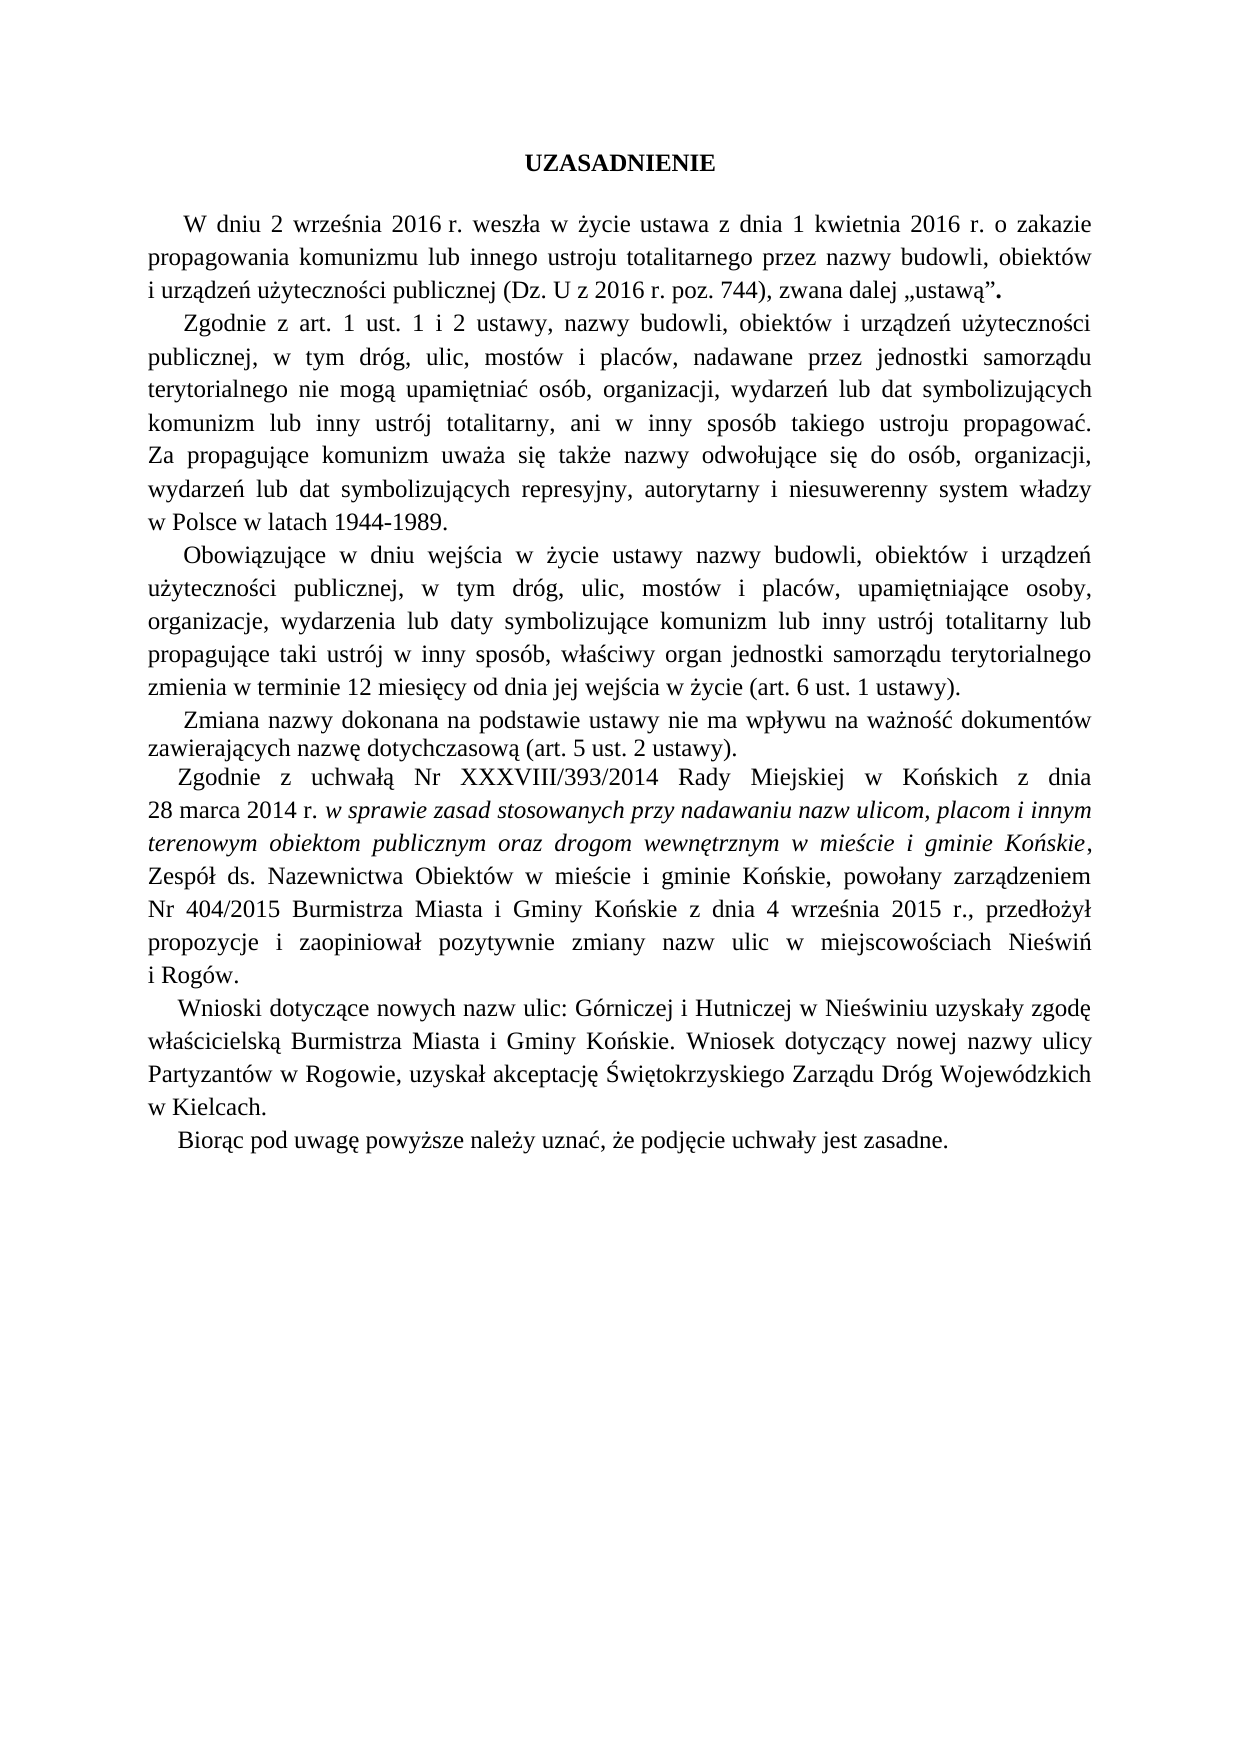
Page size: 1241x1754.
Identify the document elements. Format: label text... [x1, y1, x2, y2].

text Biorąc pod uwagę powyższe należy uznać, że podjęcie uchwały jest zasadne. [148, 1126, 1092, 1154]
text Zmiana nazwy dokonana na podstawie ustawy nie ma wpływu na ważność dokumentów zawierających nazwę dotychczasową (art. 5 ust. 2 ustawy). [148, 705, 1092, 762]
text Zgodnie z uchwałą Nr XXXVIII/393/2014 Rady Miejskiej w Końskich z dnia 28 marca 2014 r. w sprawie zasad stosowanych przy nadawaniu nazw ulicom, placom i innym terenowym obiektom publicznym oraz drogom wewnętrznym w mieście i gminie Końskie, Zespół ds. Nazewnictwa Obiektów w mieście i gminie Końskie, powołany zarządzeniem Nr 404/2015 Burmistrza Miasta i Gminy Końskie z dnia 4 września 2015 r., przedłożył propozycje i zaopiniował pozytywnie zmiany nazw ulic w miejscowościach Nieświń i Rogów. [148, 762, 1092, 989]
text Obowiązujące w dniu wejścia w życie ustawy nazwy budowli, obiektów i urządzeń użyteczności publicznej, w tym dróg, ulic, mostów i placów, upamiętniające osoby, organizacje, wydarzenia lub daty symbolizujące komunizm lub inny ustrój totalitarny lub propagujące taki ustrój w inny sposób, właściwy organ jednostki samorządu terytorialnego zmienia w terminie 12 miesięcy od dnia jej wejścia w życie (art. 6 ust. 1 ustawy). [148, 540, 1092, 701]
text Wnioski dotyczące nowych nazw ulic: Górniczej i Hutniczej w Nieświniu uzyskały zgodę właścicielską Burmistrza Miasta i Gminy Końskie. Wniosek dotyczący nowej nazwy ulicy Partyzantów w Rogowie, uzyskał akceptację Świętokrzyskiego Zarządu Dróg Wojewódzkich w Kielcach. [148, 993, 1092, 1121]
text Zgodnie z art. 1 ust. 1 i 2 ustawy, nazwy budowli, obiektów i urządzeń użyteczności publicznej, w tym dróg, ulic, mostów i placów, nadawane przez jednostki samorządu terytorialnego nie mogą upamiętniać osób, organizacji, wydarzeń lub dat symbolizujących komunizm lub inny ustrój totalitarny, ani w inny sposób takiego ustroju propagować. Za propagujące komunizm uważa się także nazwy odwołujące się do osób, organizacji, wydarzeń lub dat symbolizujących represyjny, autorytarny i niesuwerenny system władzy w Polsce w latach 1944-1989. [148, 308, 1092, 535]
text W dniu 2 września 2016 r. weszła w życie ustawa z dnia 1 kwietnia 2016 r. o zakazie propagowania komunizmu lub innego ustroju totalitarnego przez nazwy budowli, obiektów i urządzeń użyteczności publicznej (Dz. U z 2016 r. poz. 744), zwana dalej „ustawą”. [148, 209, 1092, 304]
text UZASADNIENIE [148, 148, 1092, 176]
